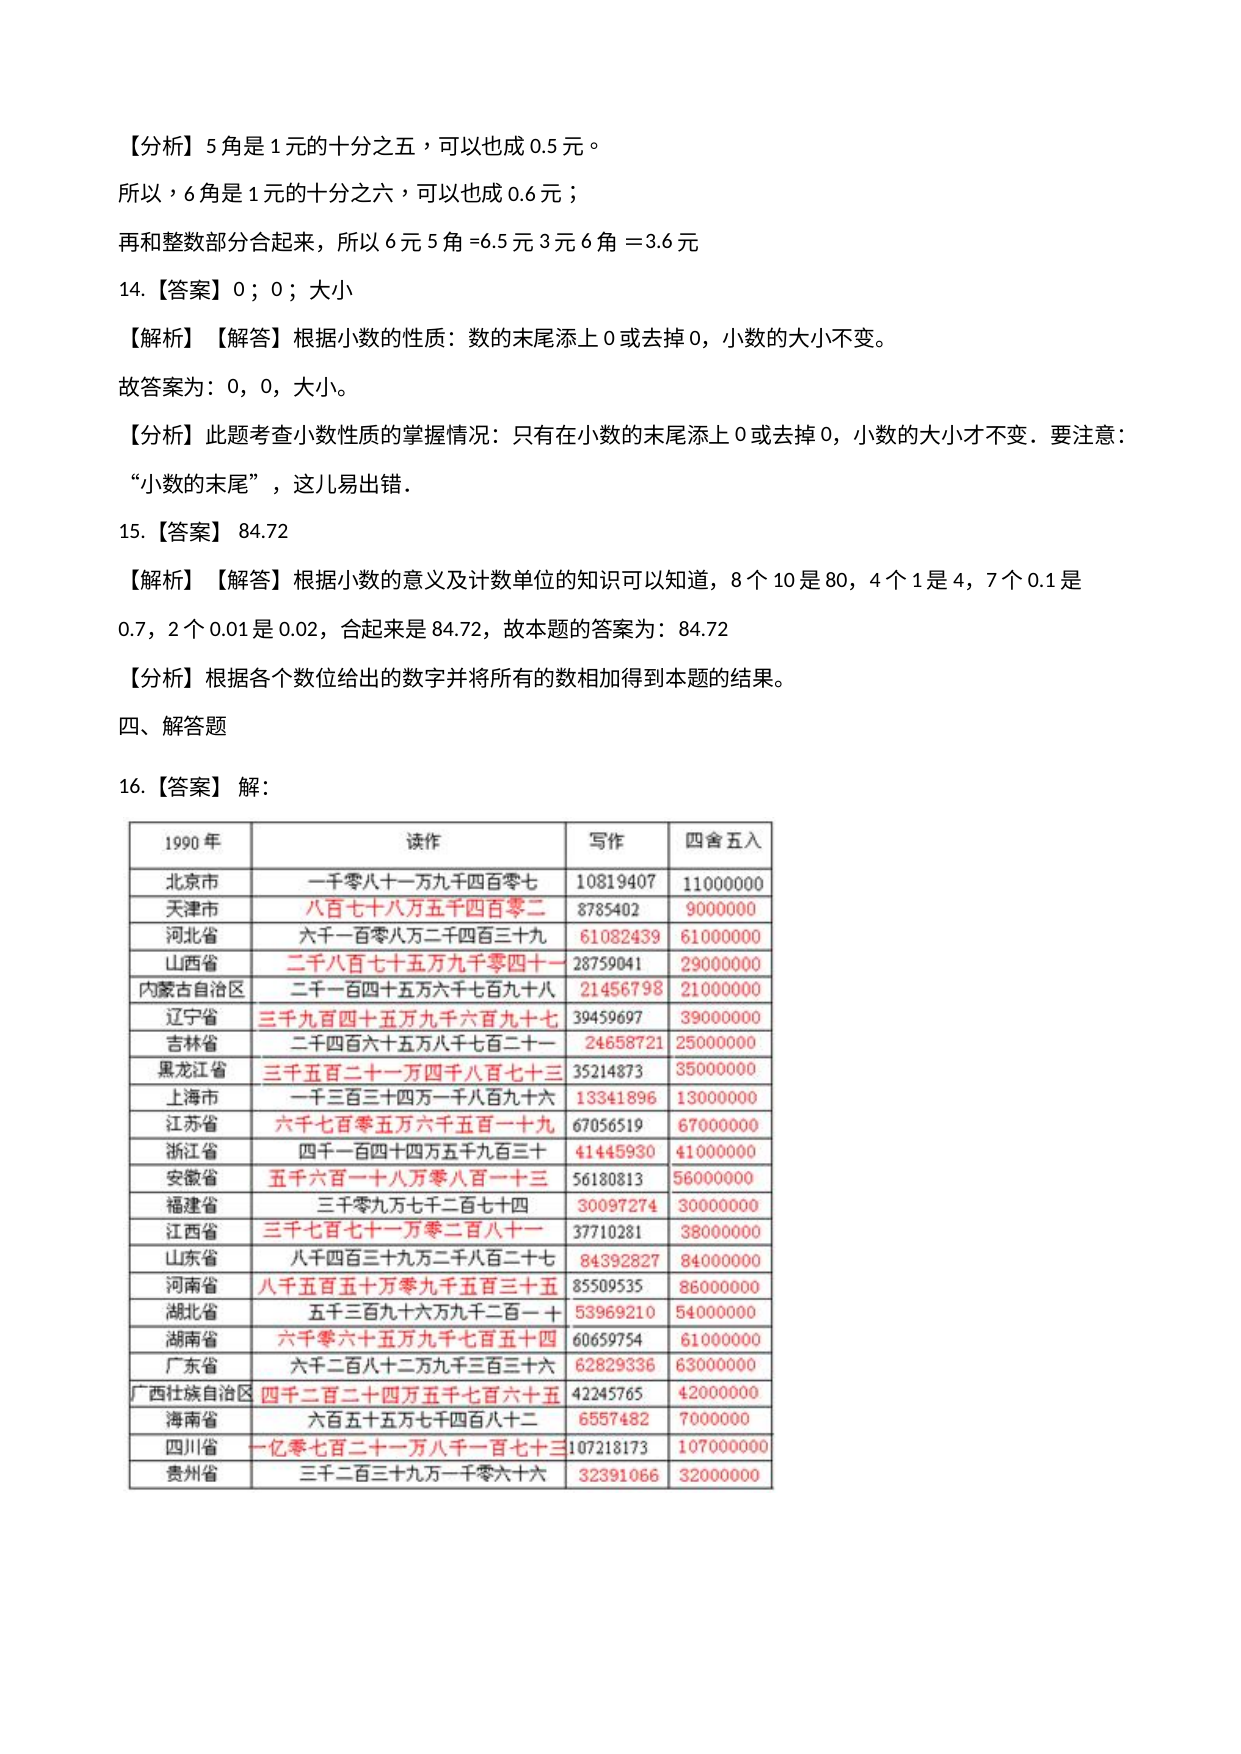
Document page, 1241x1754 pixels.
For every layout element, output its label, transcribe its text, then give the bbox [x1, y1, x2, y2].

text 再和整数部分合起来，所以6元5角 =6.5元 3元6角 ＝3.6元 [118, 224, 1122, 257]
text 故答案为：0，0，大小。 [118, 369, 1122, 402]
text 【分析】根据各个数位给出的数字并将所有的数相加得到本题的结果。 [118, 660, 1122, 693]
text 四、解答题 [118, 708, 1122, 741]
text 14.【答案】0 ；0 ；大小 [118, 273, 1122, 305]
text 【解析】【解答】根据小数的性质：数的末尾添上0或去掉0，小数的大小不变。 [118, 321, 1122, 353]
text 所以，6角是1元的十分之六，可以也成0.6元； [118, 177, 1122, 209]
text 15.【答案】 84.72 [118, 515, 1122, 547]
picture [123, 817, 779, 1493]
text 【解析】【解答】根据小数的意义及计数单位的知识可以知道，8个10是80，4个1是4，7个0.1是0.7，2个0.01是0.02，合起来是84.72，故本题的答案为：84.72 [118, 563, 1122, 644]
text 16.【答案】 解： [118, 769, 1122, 802]
text 【分析】5角是1元的十分之五，可以也成0.5元。 [118, 129, 1122, 162]
text 【分析】此题考查小数性质的掌握情况：只有在小数的末尾添上0或去掉0，小数的大小才不变．要注意：“小数的末尾”，这儿易出错． [118, 418, 1122, 499]
